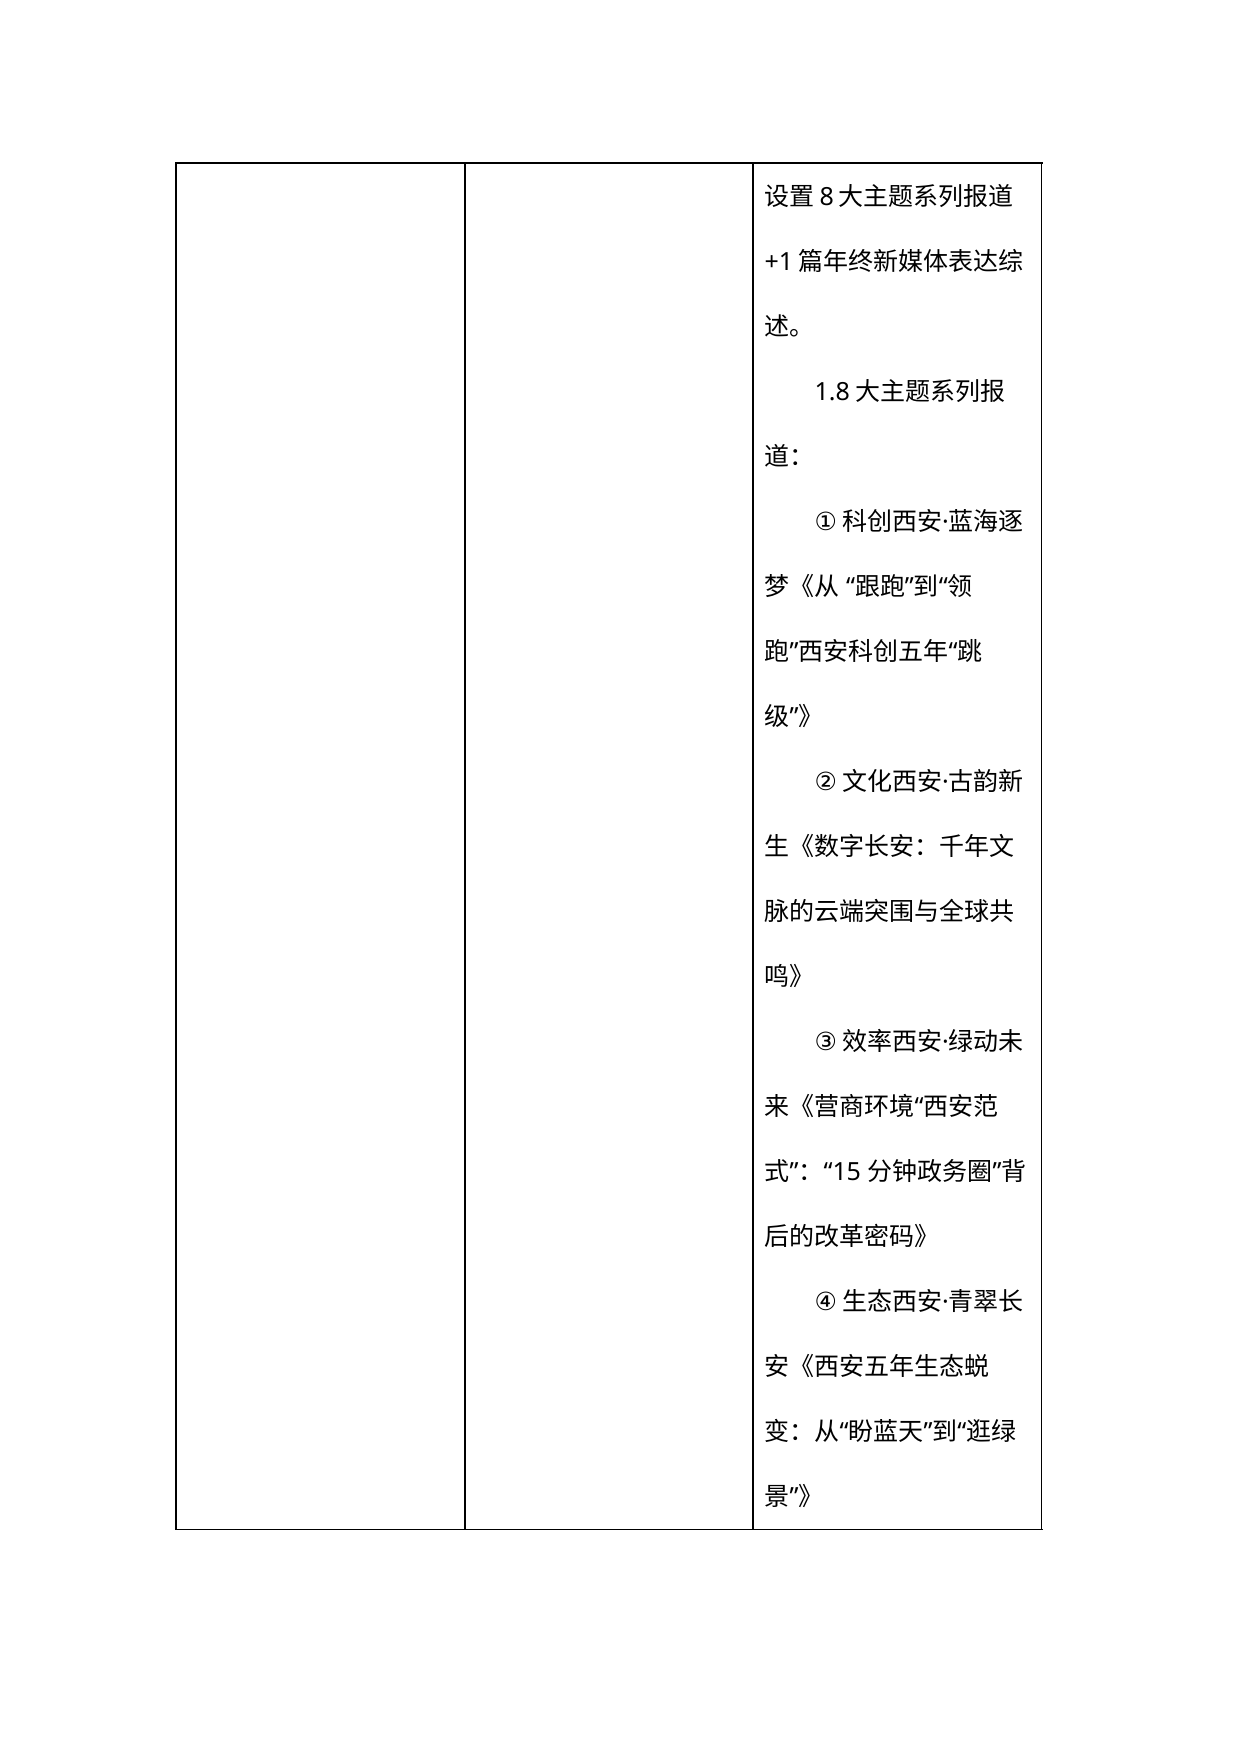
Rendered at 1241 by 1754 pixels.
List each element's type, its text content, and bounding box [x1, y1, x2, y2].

table_cell 1 [177, 164, 464, 1528]
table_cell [754, 164, 1041, 1528]
table_cell [466, 164, 752, 1528]
